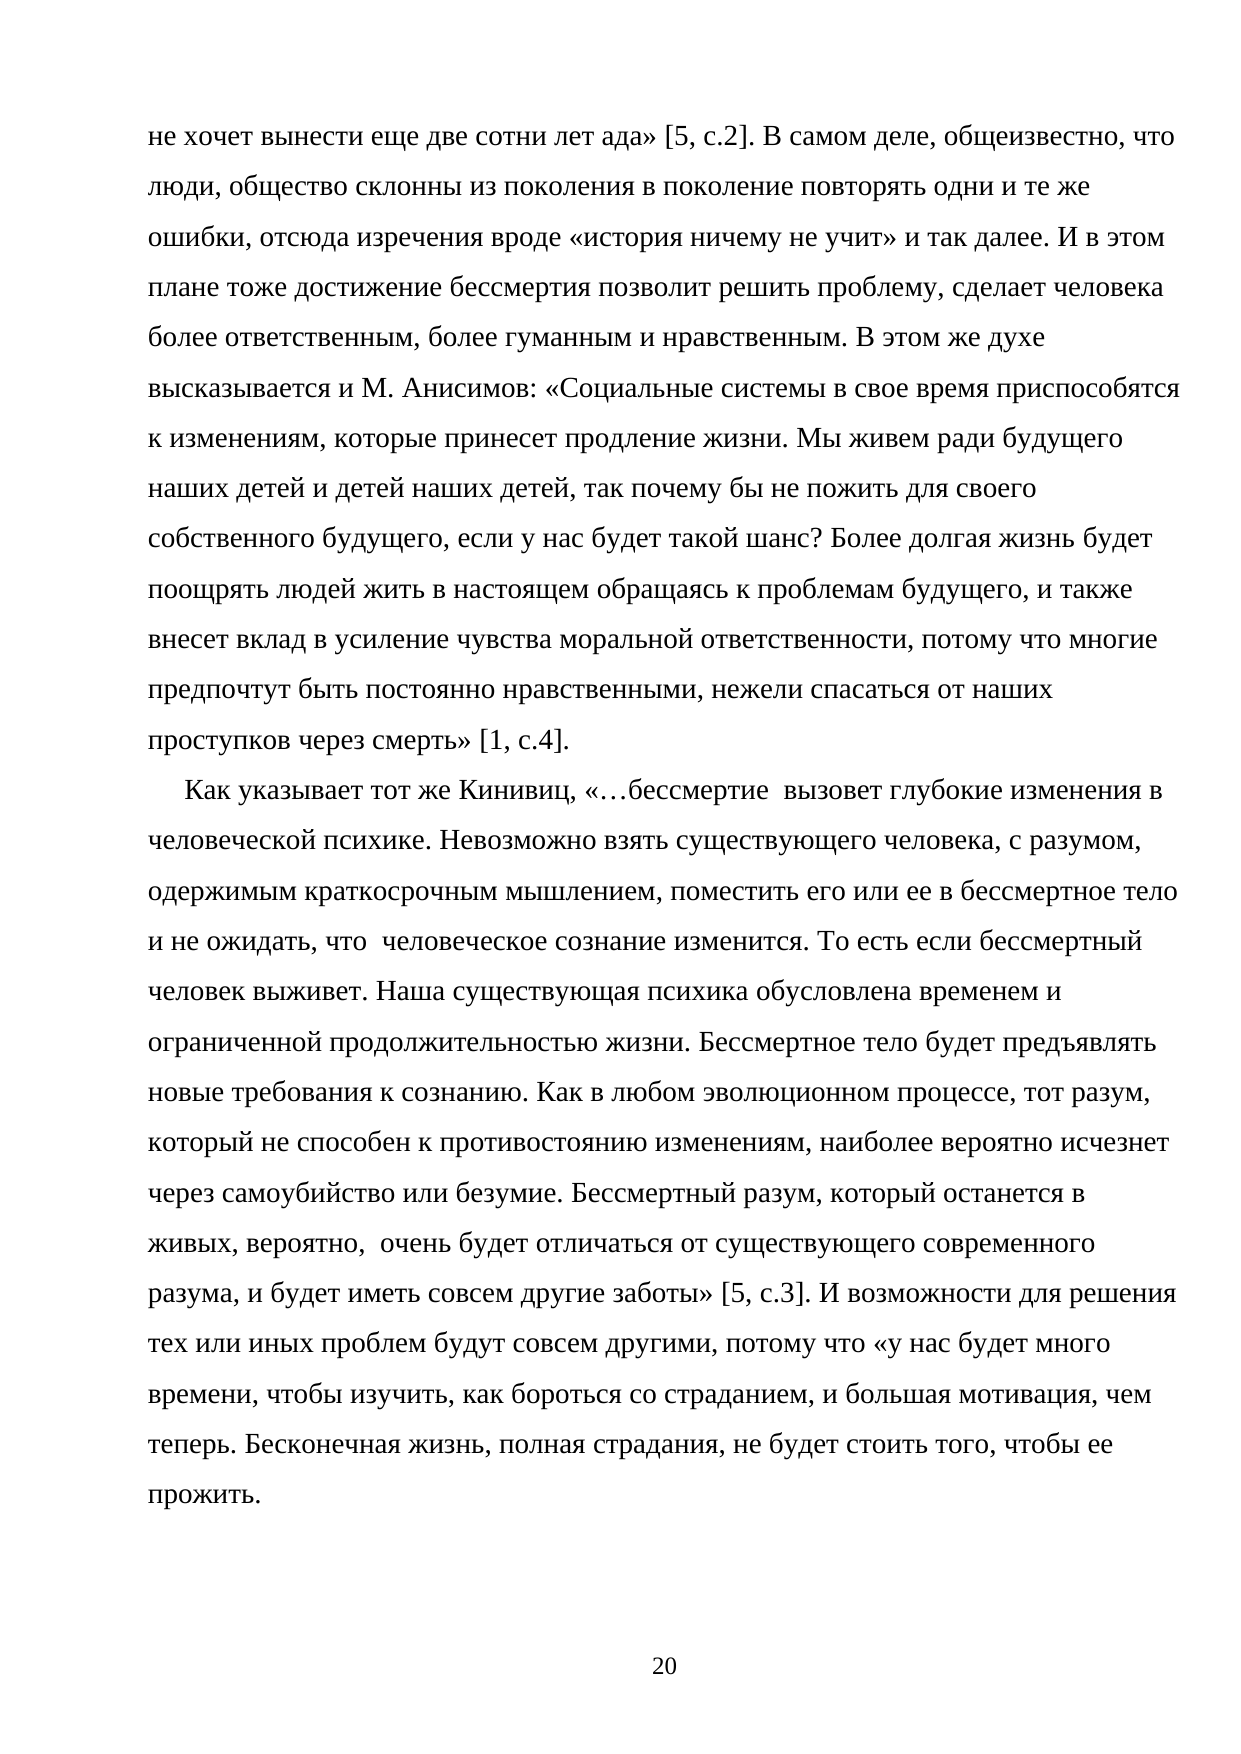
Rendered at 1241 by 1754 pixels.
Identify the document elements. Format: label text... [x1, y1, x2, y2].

text Как указывает тот же Кинивиц, «…бессмертие вызовет глубокие изменения в человеческой психике. Невозможно взять существующего человека, с разумом, одержимым краткосрочным мышлением, поместить его или ее в бессмертное тело и не ожидать, что человеческое сознание изменится. То есть если бессмертный человек выживет. Наша существующая психика обусловлена временем и ограниченной продолжительностью жизни. Бессмертное тело будет предъявлять новые требования к сознанию. Как в любом эволюционном процессе, тот разум, который не способен к противостоянию изменениям, наиболее вероятно исчезнет через самоубийство или безумие. Бессмертный разум, который останется в живых, вероятно, очень будет отличаться от существующего современного разума, и будет иметь совсем другие заботы» [5, с.3]. И возможности для решения тех или иных проблем будут совсем другими, потому что «у нас будет много времени, чтобы изучить, как бороться со страданием, и большая мотивация, чем теперь. Бесконечная жизнь, полная страдания, не будет стоить того, чтобы ее прожить. [148, 772, 1181, 1510]
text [148, 118, 1181, 755]
